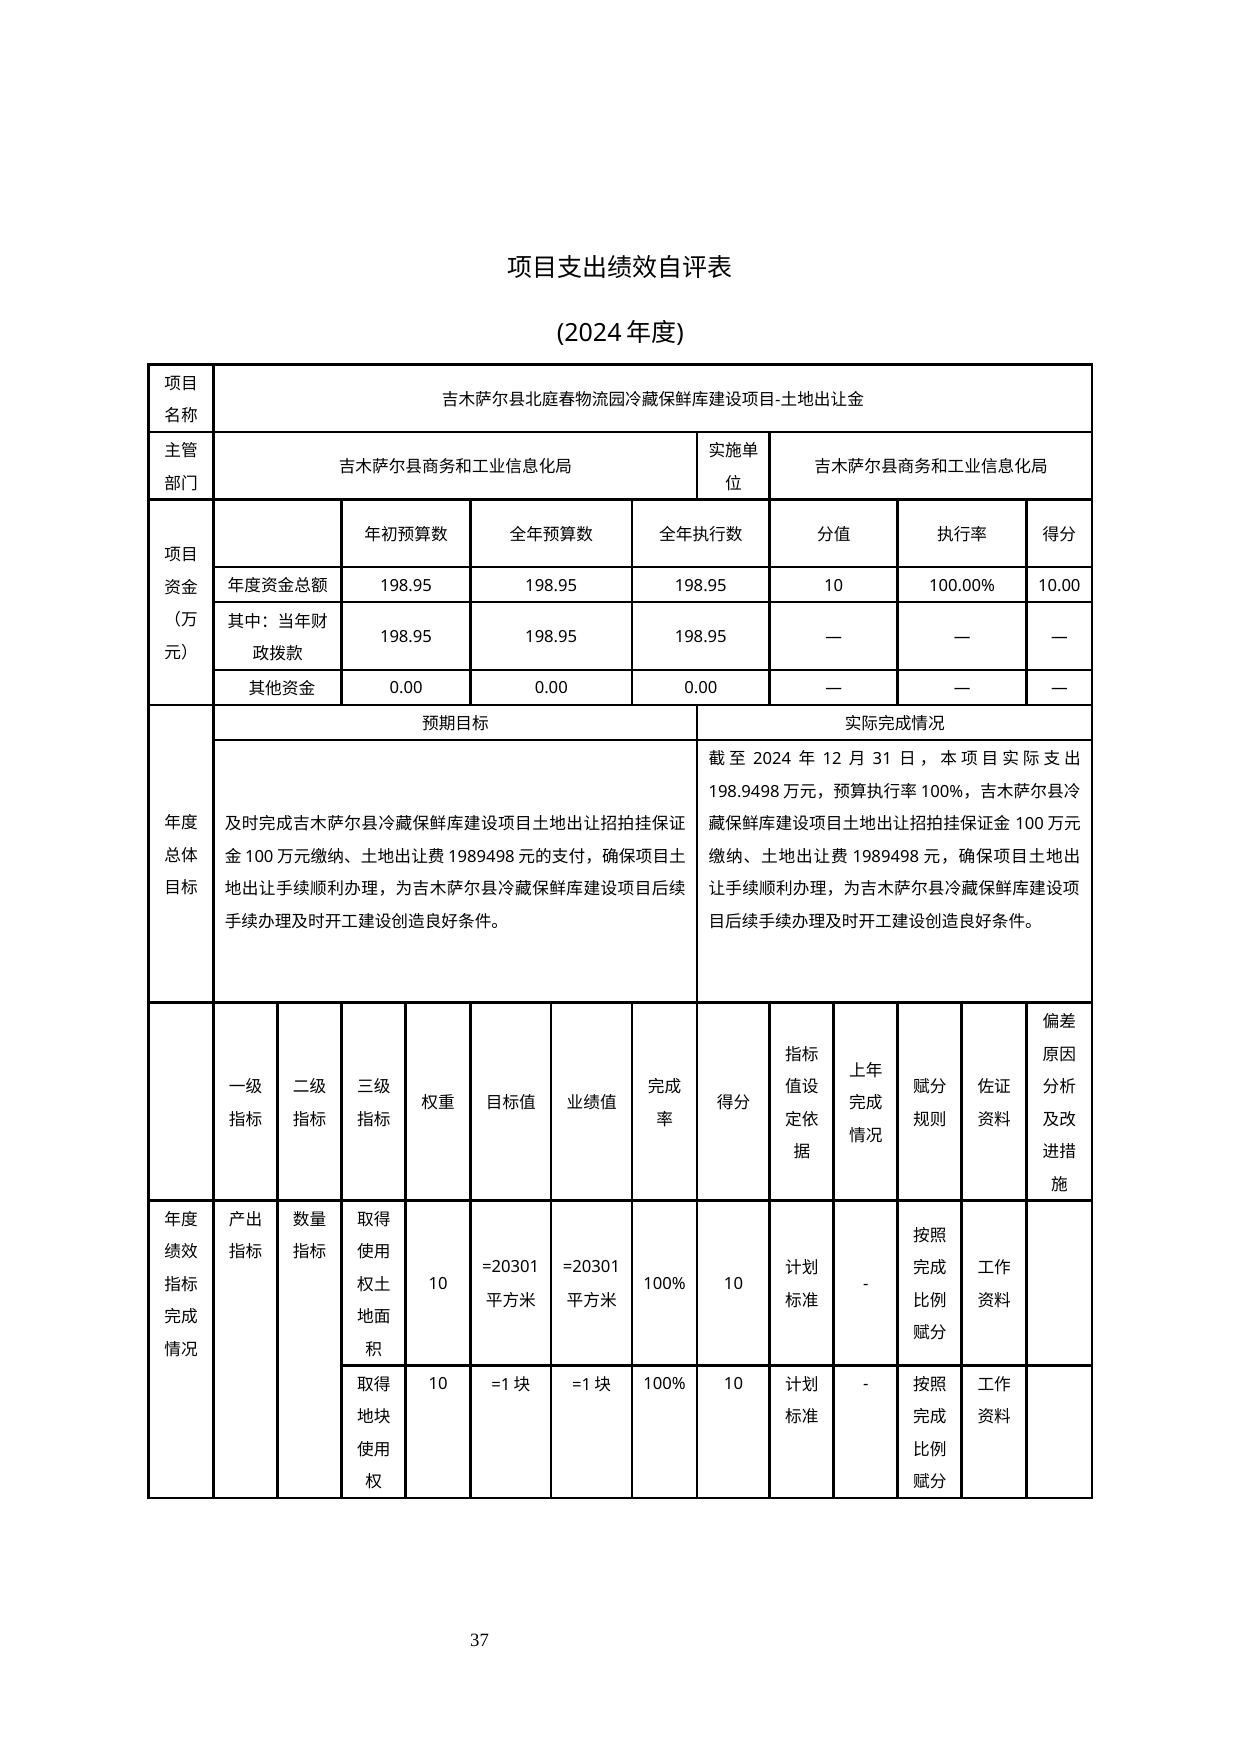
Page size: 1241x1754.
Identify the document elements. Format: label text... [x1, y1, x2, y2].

table_cell 实际完成情况 [698, 706, 1091, 739]
table_cell — [1028, 603, 1091, 668]
table_cell =1块 [552, 1367, 631, 1497]
table_cell 产出指标 [215, 1202, 276, 1497]
table_cell 年度绩效指标完成情况 [150, 1202, 212, 1497]
table_cell 198.95 [472, 568, 631, 601]
table_cell [150, 1004, 212, 1199]
table_cell — [771, 671, 896, 703]
table_cell [1028, 1202, 1091, 1364]
table_header 项目支出绩效自评表 [148, 233, 1092, 298]
table_cell =20301平方米 [552, 1202, 631, 1364]
table_cell 计划标准 [771, 1367, 832, 1497]
table_cell 全年预算数 [472, 501, 631, 566]
table_cell 10.00 [1028, 568, 1091, 601]
table_cell 偏差原因分析及改进措施 [1028, 1004, 1091, 1199]
table_cell - [835, 1367, 896, 1497]
table_cell 及时完成吉木萨尔县冷藏保鲜库建设项目土地出让招拍挂保证金100万元缴纳、土地出让费1989498元的支付，确保项目土地出让手续顺利办理，为吉木萨尔县冷藏保鲜库建设项目后续手续办理及时开工建设创造良好条件。 [215, 741, 696, 1001]
table_cell 赋分规则 [899, 1004, 960, 1199]
table_cell 0.00 [472, 671, 631, 703]
table_cell 年初预算数 [343, 501, 469, 566]
table_cell 年度总体目标 [150, 706, 212, 1001]
table_cell 截至2024年12月31日，本项目实际支出198.9498万元，预算执行率100%，吉木萨尔县冷藏保鲜库建设项目土地出让招拍挂保证金100万元缴纳、土地出让费1989498元，确保项目土地出让手续顺利办理，为吉木萨尔县冷藏保鲜库建设项目后续手续办理及时开工建设创造良好条件。 [698, 741, 1091, 1001]
table_cell 分值 [771, 501, 896, 566]
table_cell 一级指标 [215, 1004, 276, 1199]
table_cell 吉木萨尔县商务和工业信息化局 [771, 433, 1091, 498]
table_cell 其他资金 [215, 671, 340, 703]
table_cell 权重 [407, 1004, 469, 1199]
table_cell 0.00 [343, 671, 469, 703]
table_cell 100% [633, 1367, 696, 1497]
table_cell =20301平方米 [472, 1202, 550, 1364]
table_cell 其中：当年财政拨款 [215, 603, 340, 668]
table_cell 佐证资料 [963, 1004, 1025, 1199]
table_cell 198.95 [633, 603, 768, 668]
table_cell =1块 [472, 1367, 550, 1497]
table_cell 得分 [1028, 501, 1091, 566]
table_cell 工作资料 [963, 1367, 1025, 1497]
table_cell 指标值设定依据 [771, 1004, 832, 1199]
table_cell 10 [771, 568, 896, 601]
table_cell 198.95 [343, 568, 469, 601]
table_cell 实施单位 [698, 433, 768, 498]
table_cell [1028, 1367, 1091, 1497]
table_cell — [1028, 671, 1091, 703]
table_cell 吉木萨尔县北庭春物流园冷藏保鲜库建设项目-土地出让金 [215, 366, 1091, 431]
table_cell 198.95 [343, 603, 469, 668]
table_cell 全年执行数 [633, 501, 768, 566]
table_cell 上年完成情况 [835, 1004, 896, 1199]
table_cell 主管部门 [150, 433, 212, 498]
table_cell - [835, 1202, 896, 1364]
table_cell 10 [407, 1202, 469, 1364]
table_cell 198.95 [472, 603, 631, 668]
table_cell 二级指标 [279, 1004, 340, 1199]
table_cell — [771, 603, 896, 668]
table_cell 按照完成比例赋分 [899, 1202, 960, 1364]
table_cell 吉木萨尔县商务和工业信息化局 [215, 433, 696, 498]
table_cell 取得地块使用权 [343, 1367, 404, 1497]
table_cell 项目名称 [150, 366, 212, 431]
table_cell [215, 501, 340, 566]
table_cell 100.00% [899, 568, 1025, 601]
table_cell 业绩值 [552, 1004, 631, 1199]
table_cell 目标值 [472, 1004, 550, 1199]
table_cell 项目资金（万元） [150, 501, 212, 703]
table_cell 198.95 [633, 568, 768, 601]
table_cell 按照完成比例赋分 [899, 1367, 960, 1497]
table_cell 取得使用权土地面积 [343, 1202, 404, 1364]
table_cell 工作资料 [963, 1202, 1025, 1364]
table_cell (2024年度) [148, 298, 1092, 363]
table_cell 0.00 [633, 671, 768, 703]
table_cell — [899, 603, 1025, 668]
table_cell 三级指标 [343, 1004, 404, 1199]
table_cell 10 [407, 1367, 469, 1497]
table_cell 数量指标 [279, 1202, 340, 1497]
table_cell 执行率 [899, 501, 1025, 566]
table_cell — [899, 671, 1025, 703]
table_cell 预期目标 [215, 706, 696, 739]
table_cell 100% [633, 1202, 696, 1364]
table_cell 得分 [698, 1004, 768, 1199]
table_cell 完成率 [633, 1004, 696, 1199]
table_cell 计划标准 [771, 1202, 832, 1364]
table_cell 年度资金总额 [215, 568, 340, 601]
table_cell 10 [698, 1202, 768, 1364]
table_cell 10 [698, 1367, 768, 1497]
